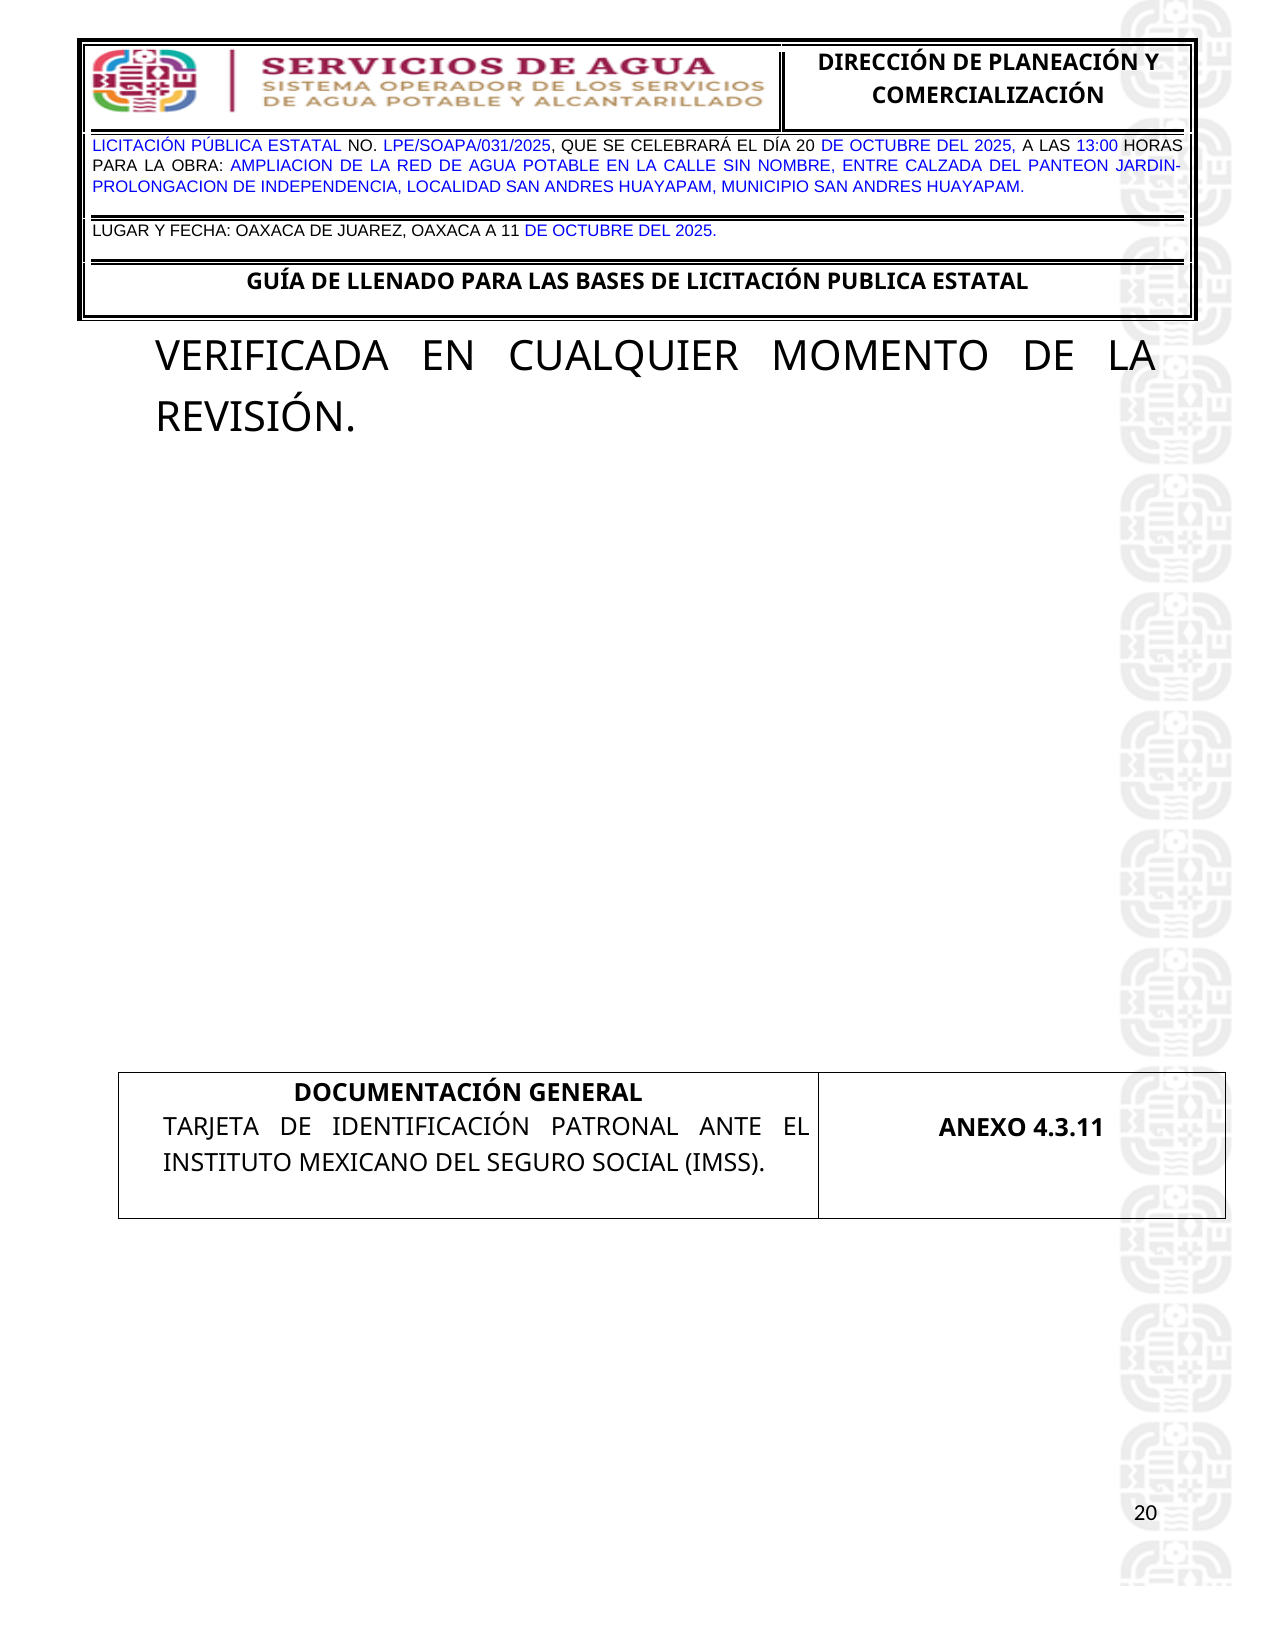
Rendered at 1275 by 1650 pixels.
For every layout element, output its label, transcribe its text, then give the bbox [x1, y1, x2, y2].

picture [88, 46, 773, 123]
picture [1105, 42, 1194, 320]
picture [1105, 0, 1235, 1586]
picture [1106, 56, 1114, 67]
table_header DOCUMENTACIÓN GENERAL TARJETA DE IDENTIFICACIÓN PATRONAL ANTE EL INSTITUTO MEXICANO DEL SEGURO SOCIAL (IMSS). [119, 1073, 818, 1218]
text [156, 154, 1157, 215]
table_header ANEXO 4.3.11 [819, 1073, 1225, 1218]
